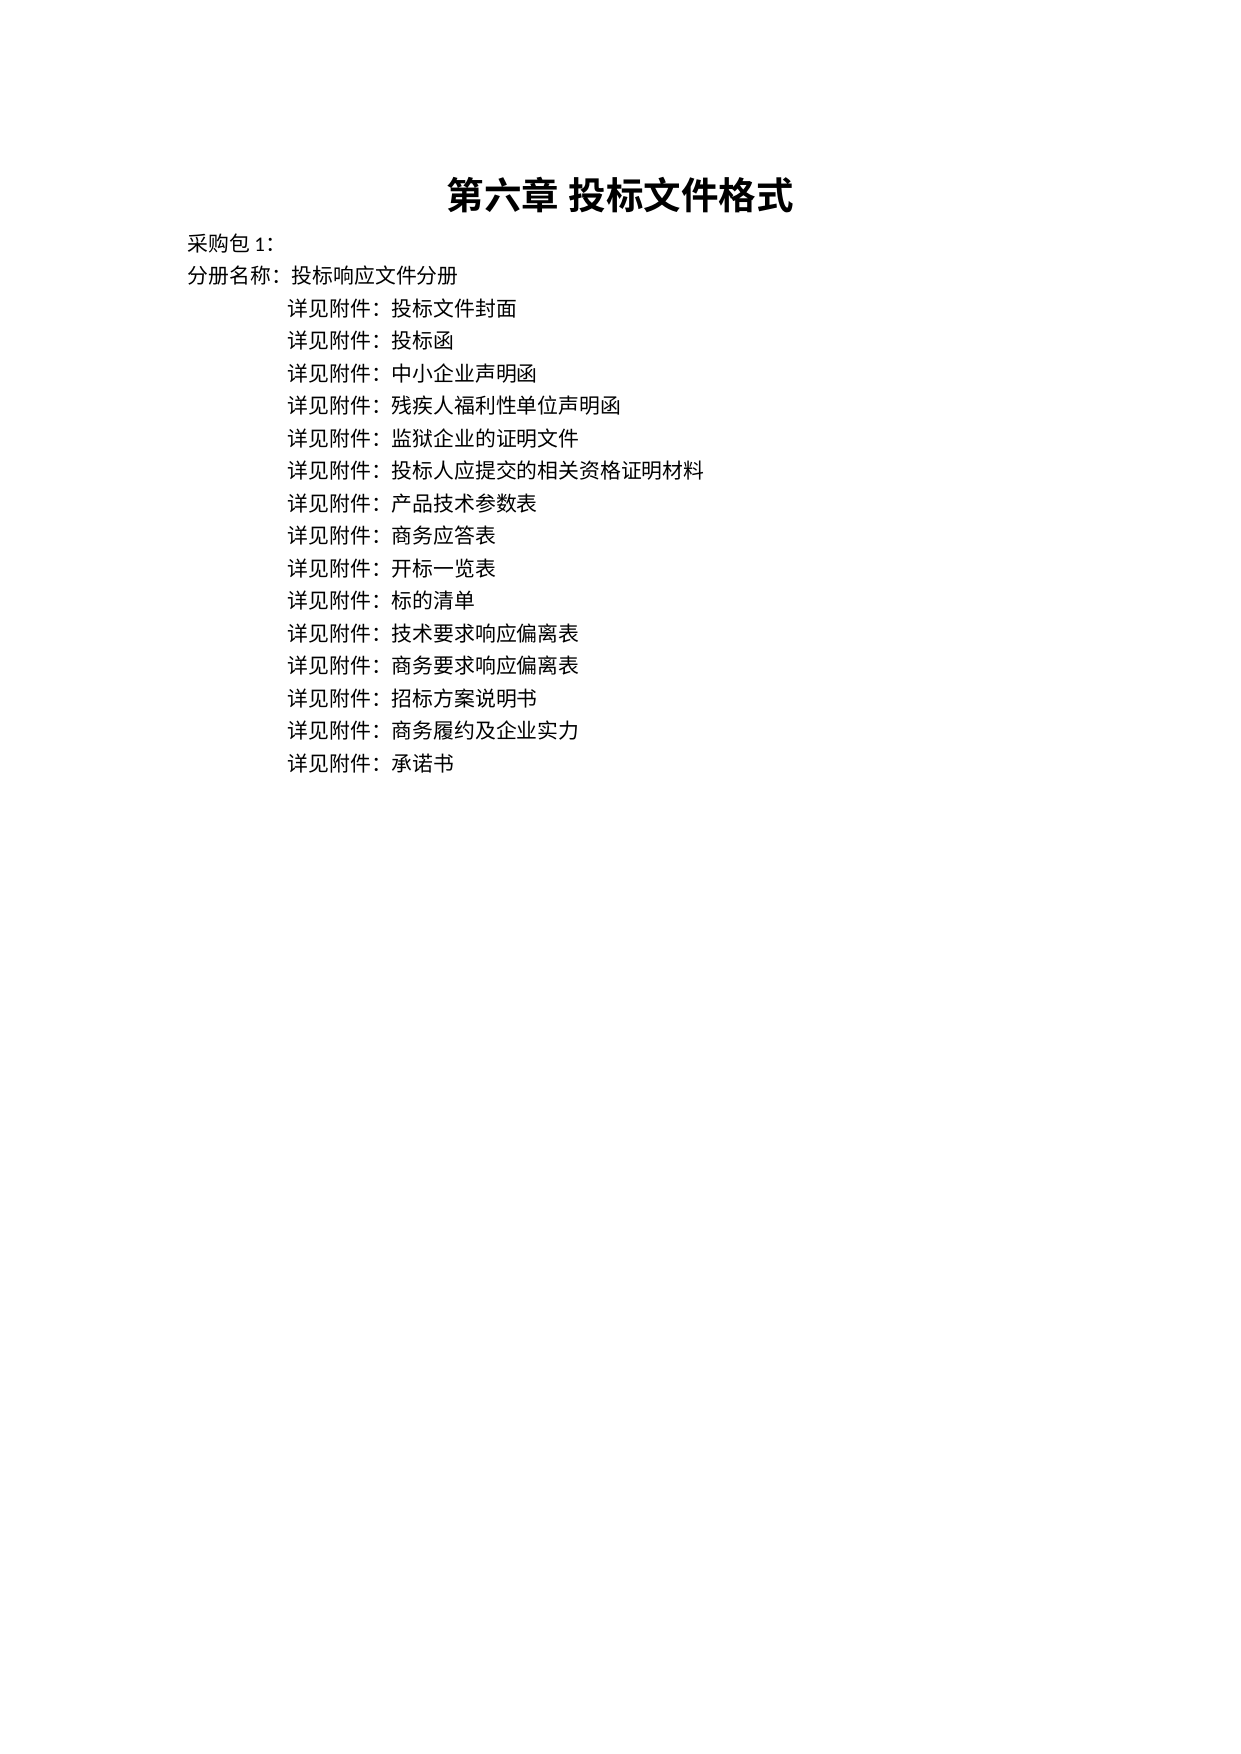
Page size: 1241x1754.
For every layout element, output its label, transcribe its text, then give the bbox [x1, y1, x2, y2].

text 详见附件：产品技术参数表 [187, 487, 1053, 519]
text 详见附件：技术要求响应偏离表 [187, 617, 1053, 649]
text 详见附件：监狱企业的证明文件 [187, 422, 1053, 454]
text 详见附件：招标方案说明书 [187, 682, 1053, 714]
text 详见附件：标的清单 [187, 584, 1053, 617]
text 采购包1： [187, 227, 1053, 259]
text 详见附件：承诺书 [187, 747, 1053, 779]
text 详见附件：投标人应提交的相关资格证明材料 [187, 454, 1053, 487]
text 详见附件：投标函 [187, 324, 1053, 357]
text 第六章 投标文件格式 [187, 162, 1053, 227]
text 详见附件：商务应答表 [187, 519, 1053, 552]
text 详见附件：残疾人福利性单位声明函 [187, 389, 1053, 422]
text 详见附件：商务履约及企业实力 [187, 714, 1053, 747]
text 详见附件：商务要求响应偏离表 [187, 649, 1053, 682]
text 详见附件：投标文件封面 [187, 292, 1053, 324]
text 详见附件：开标一览表 [187, 552, 1053, 584]
text 分册名称：投标响应文件分册 [187, 259, 1053, 292]
text 详见附件：中小企业声明函 [187, 357, 1053, 389]
